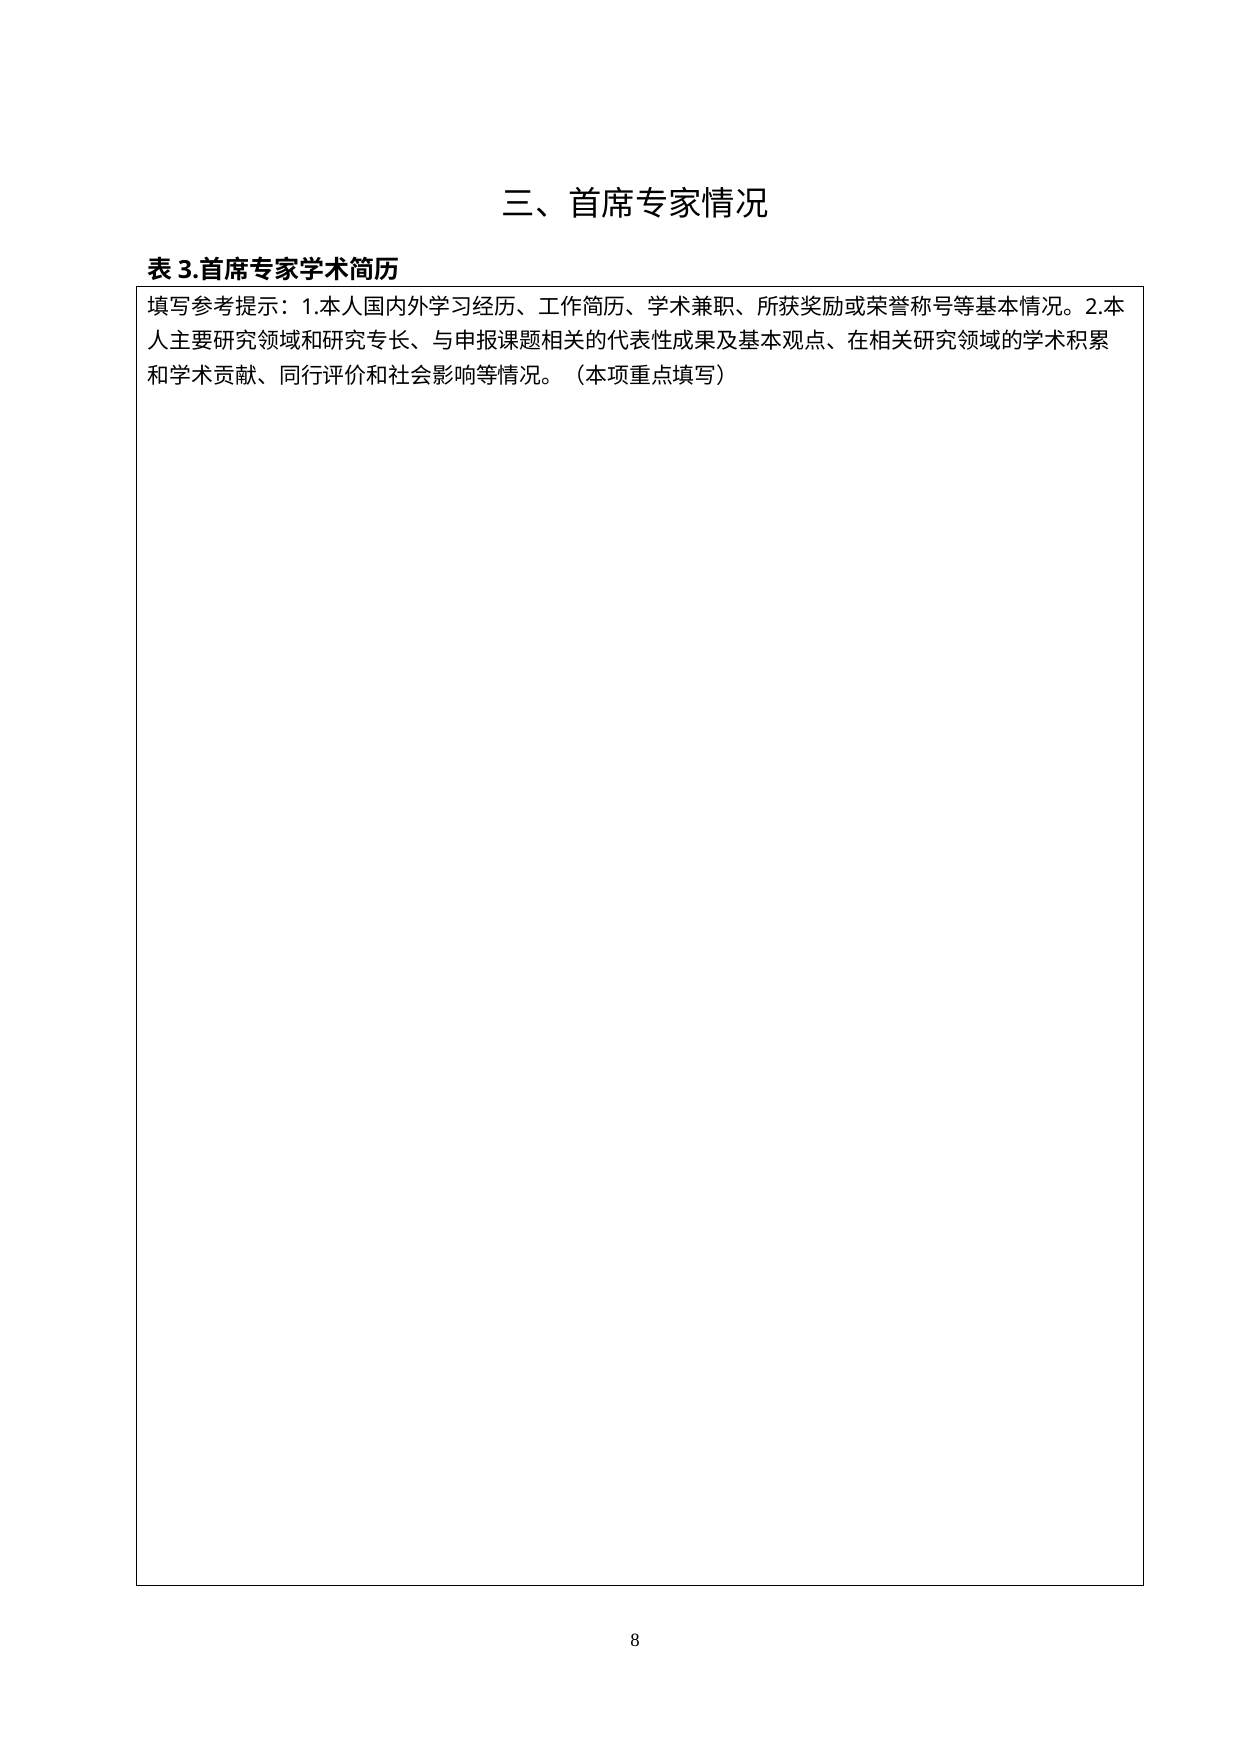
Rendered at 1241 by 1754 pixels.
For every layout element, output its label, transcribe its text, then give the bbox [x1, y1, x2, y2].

text 表3.首席专家学术简历 [148, 249, 1122, 286]
table_header 填写参考提示：1.本人国内外学习经历、工作简历、学术兼职、所获奖励或荣誉称号等基本情况。2.本人主要研究领域和研究专长、与申报课题相关的代表性成果及基本观点、在相关研究领域的学术积累和学术贡献、同行评价和社会影响等情况。（本项重点填写） [137, 287, 1143, 1585]
text 三、首席专家情况 [148, 177, 1122, 225]
